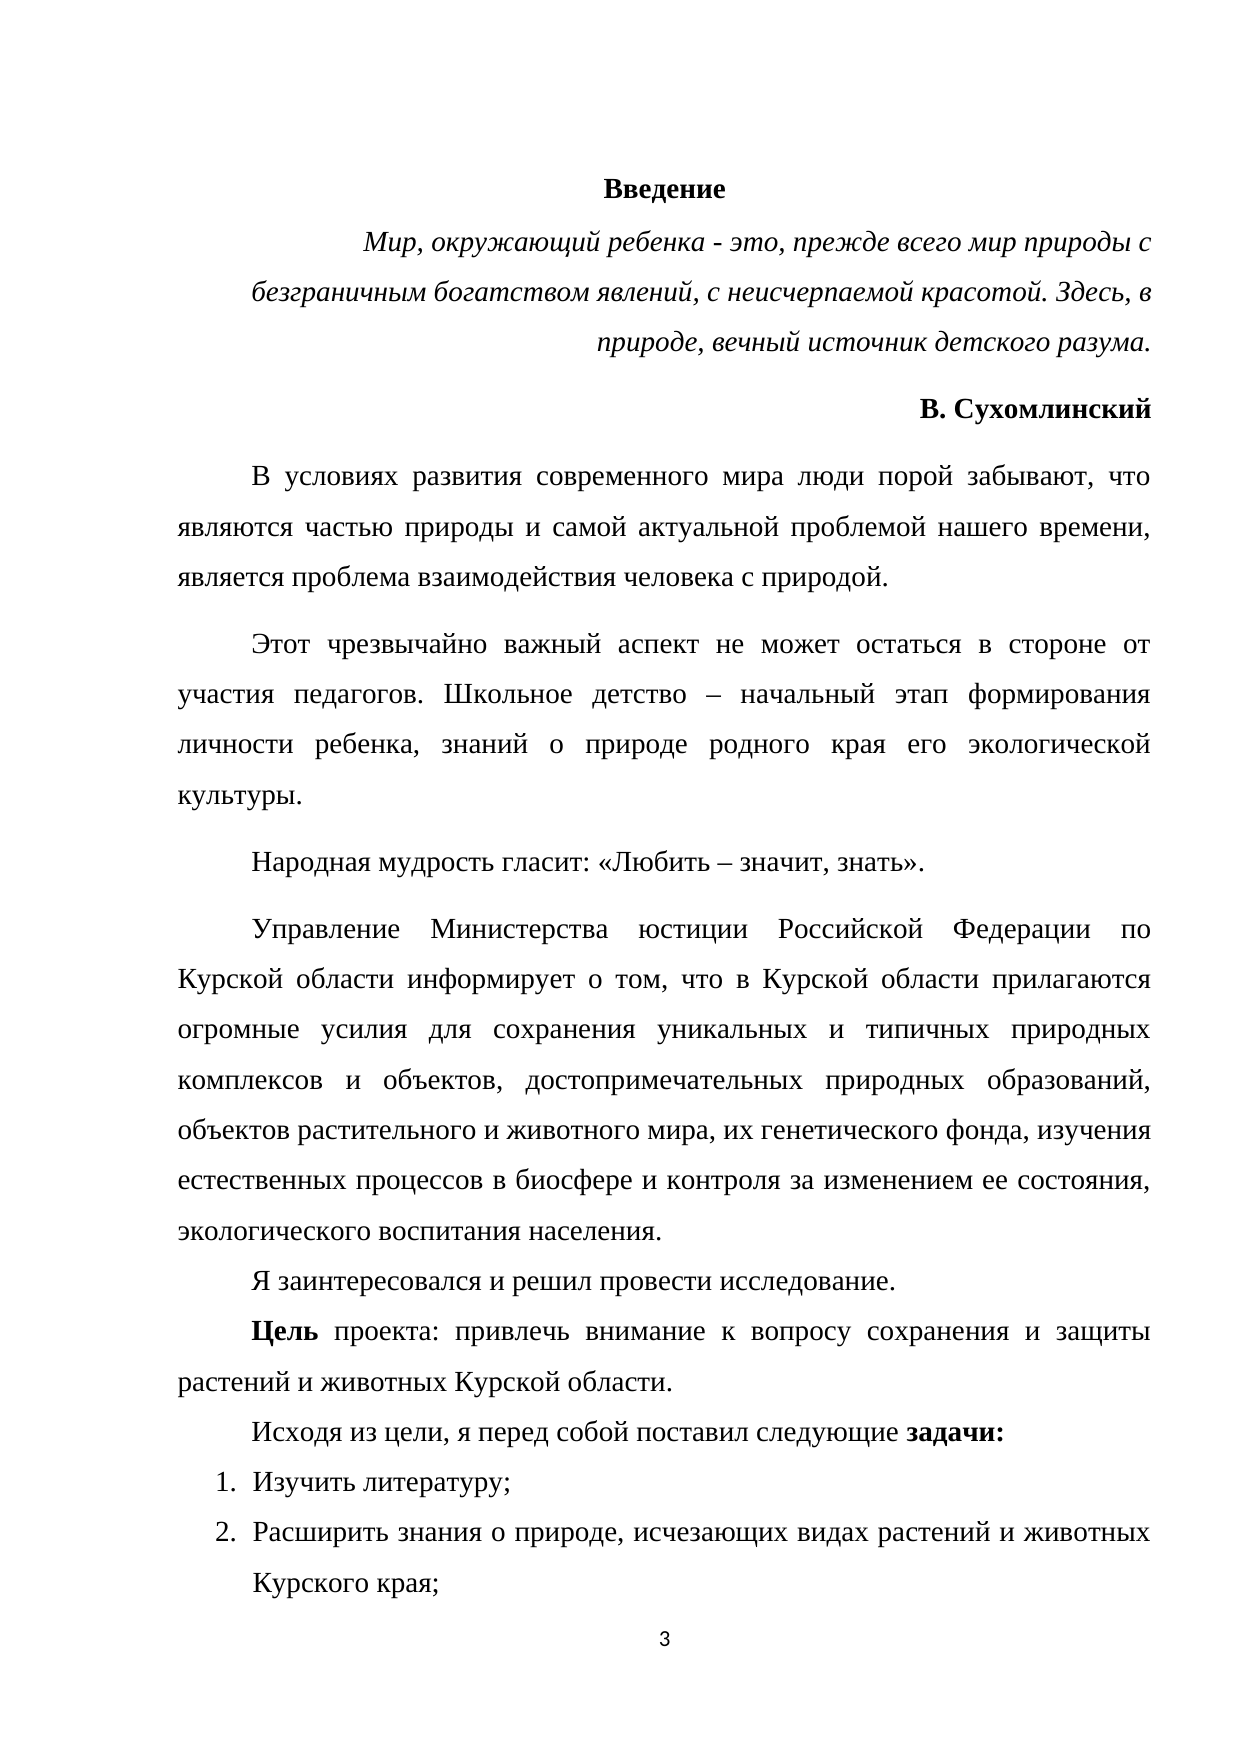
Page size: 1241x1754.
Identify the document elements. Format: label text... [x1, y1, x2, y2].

text Народная мудрость гласит: «Любить – значит, знать». [177, 844, 1152, 877]
list Расширить знания о природе, исчезающих видах растений и животных Курского края; [215, 1514, 1152, 1598]
text Этот чрезвычайно важный аспект не может остаться в стороне от участия педагогов. Школьное детство – начальный этап формирования личности ребенка, знаний о природе родного края его экологической культуры. [177, 626, 1152, 810]
text Цель проекта: привлечь внимание к вопросу сохранения и защиты растений и животных Курской области. [177, 1313, 1152, 1397]
text Введение [177, 171, 1152, 204]
text Исходя из цели, я перед собой поставил следующие задачи: [177, 1414, 1152, 1447]
text Мир, окружающий ребенка - это, прежде всего мир природы с безграничным богатством явлений, с неисчерпаемой красотой. Здесь, в природе, вечный источник детского разума. [177, 224, 1152, 358]
list Изучить литературу; [215, 1464, 1152, 1498]
text В. Сухомлинский [177, 391, 1152, 425]
text Я заинтересовался и решил провести исследование. [177, 1263, 1152, 1297]
text В условиях развития современного мира люди порой забывают, что являются частью природы и самой актуальной проблемой нашего времени, является проблема взаимодействия человека с природой. [177, 458, 1152, 592]
text Управление Министерства юстиции Российской Федерации по Курской области информирует о том, что в Курской области прилагаются огромные усилия для сохранения уникальных и типичных природных комплексов и объектов, достопримечательных природных образований, объектов растительного и животного мира, их генетического фонда, изучения естественных процессов в биосфере и контроля за изменением ее состояния, экологического воспитания населения. [177, 911, 1152, 1246]
